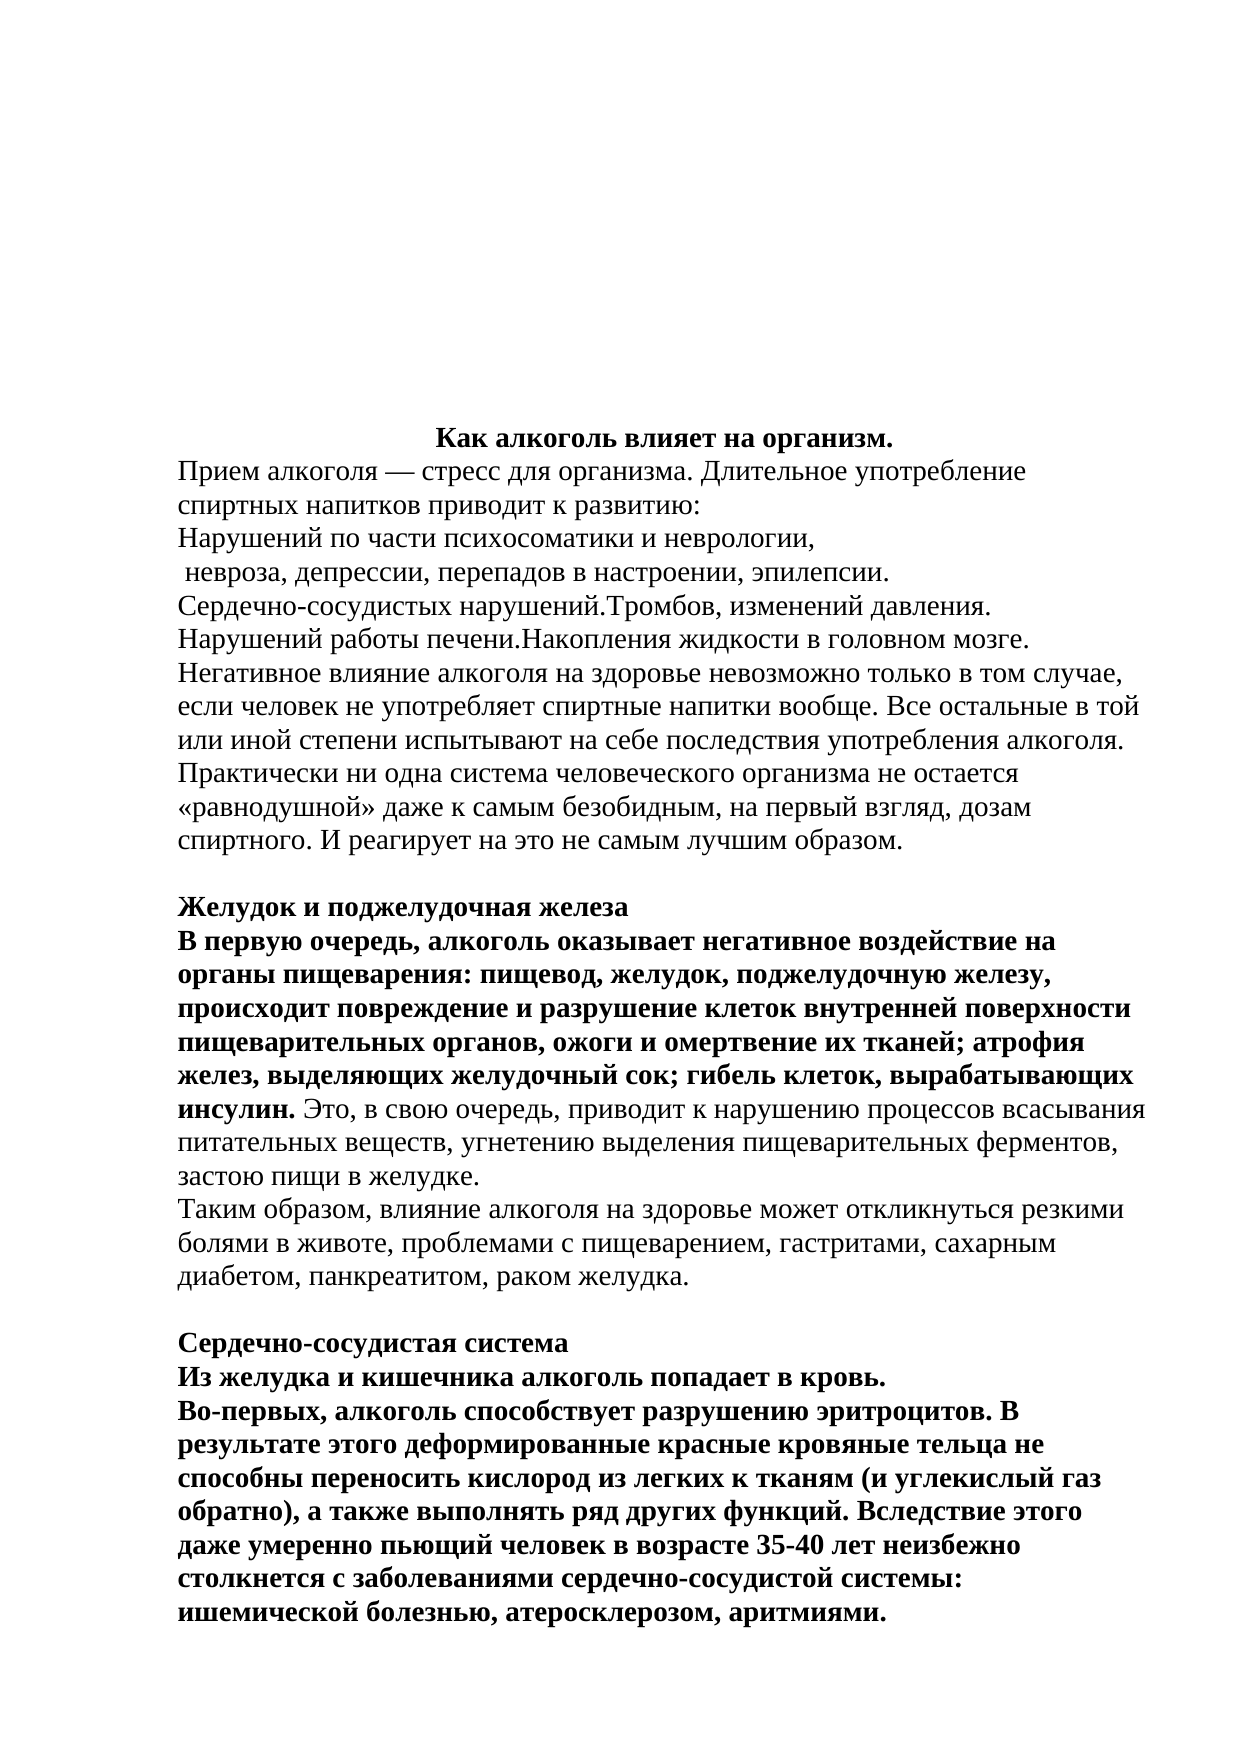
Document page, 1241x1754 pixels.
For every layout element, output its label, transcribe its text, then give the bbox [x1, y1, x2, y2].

text Негативное влияние алкоголя на здоровье невозможно только в том случае, если человек не употребляет спиртные напитки вообще. Все остальные в той или иной степени испытывают на себе последствия употребления алкоголя. Практически ни одна система человеческого организма не остается «равнодушной» даже к самым безобидным, на первый взгляд, дозам спиртного. И реагирует на это не самым лучшим образом. [177, 655, 1152, 856]
text Нарушений работы печени.Накопления жидкости в головном мозге. [177, 621, 1152, 655]
text Из желудка и кишечника алкоголь попадает в кровь. [177, 1359, 1152, 1393]
text В первую очередь, алкоголь оказывает негативное воздействие на органы пищеварения: пищевод, желудок, поджелудочную железу, происходит повреждение и разрушение клеток внутренней поверхности пищеварительных органов, ожоги и омертвение их тканей; атрофия желез, выделяющих желудочный сок; гибель клеток, вырабатывающих инсулин. Это, в свою очередь, приводит к нарушению процессов всасывания питательных веществ, угнетению выделения пищеварительных ферментов, застою пищи в желудке. Таким образом, влияние алкоголя на здоровье может откликнуться резкими болями в животе, проблемами с пищеварением, гастритами, сахарным диабетом, панкреатитом, раком желудка. [177, 923, 1152, 1292]
text Нарушений по части психосоматики и неврологии, [177, 521, 1152, 554]
text Сердечно-сосудистая система [177, 1326, 1152, 1359]
text Сердечно-сосудистых нарушений.Тромбов, изменений давления. [177, 588, 1152, 621]
text Во-первых, алкоголь способствует разрушению эритроцитов. В результате этого деформированные красные кровяные тельца не способны переносить кислород из легких к тканям (и углекислый газ обратно), а также выполнять ряд других функций. Вследствие этого даже умеренно пьющий человек в возрасте 35-40 лет неизбежно столкнется с заболеваниями сердечно-сосудистой системы: ишемической болезнью, атеросклерозом, аритмиями. [177, 1393, 1152, 1627]
text Желудок и поджелудочная железа [177, 889, 1152, 923]
text Как алкоголь влияет на организм. [177, 420, 1152, 453]
text невроза, депрессии, перепадов в настроении, эпилепсии. [177, 554, 1152, 588]
text Прием алкоголя — стресс для организма. Длительное употребление спиртных напитков приводит к развитию: [177, 453, 1152, 521]
